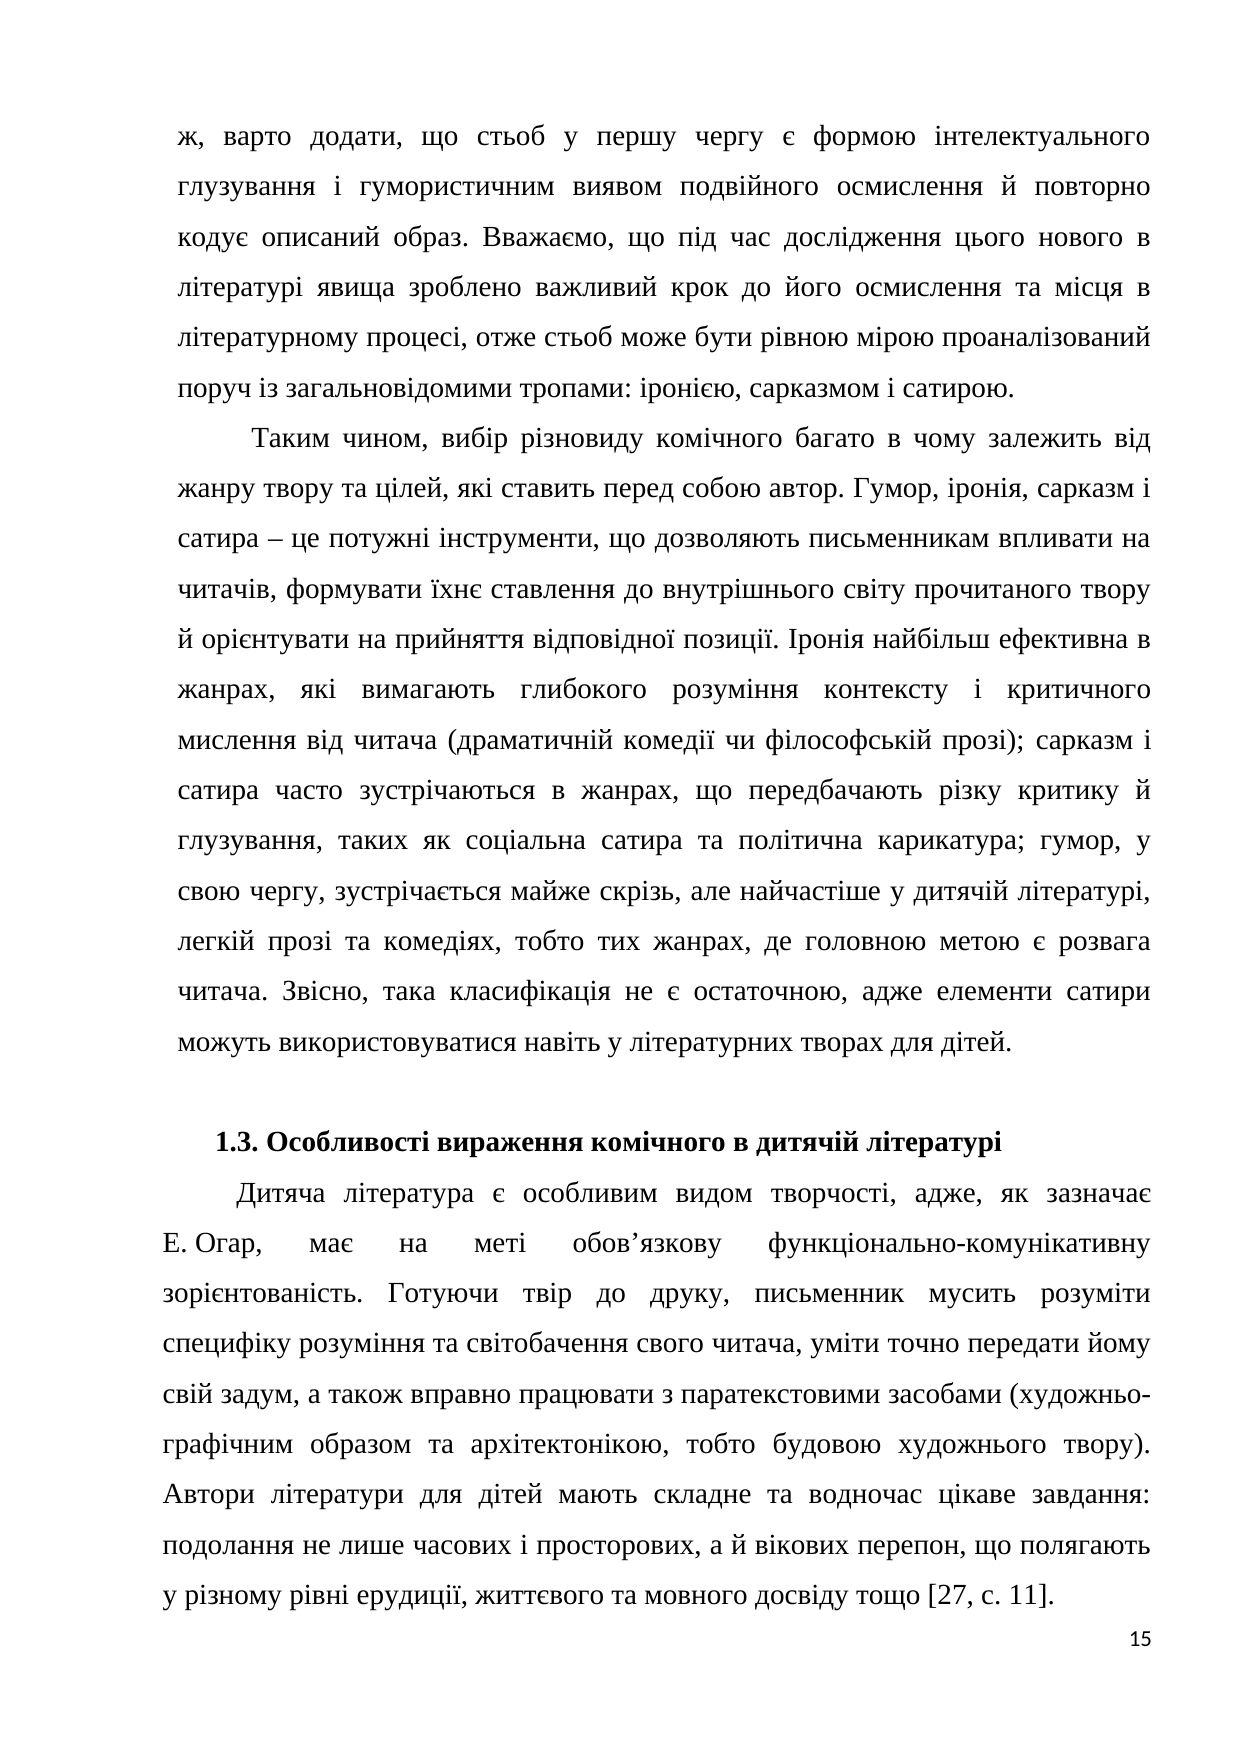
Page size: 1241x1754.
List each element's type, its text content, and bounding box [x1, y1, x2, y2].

text Таким чином, вибір різновиду комічного багато в чому залежить від жанру твору та цілей, які ставить перед собою автор. Гумор, іронія, сарказм і сатира – це потужні інструменти, що дозволяють письменникам впливати на читачів, формувати їхнє ставлення до внутрішнього світу прочитаного твору й орієнтувати на прийняття відповідної позиції. Іронія найбільш ефективна в жанрах, які вимагають глибокого розуміння контексту і критичного мислення від читача (драматичній комедії чи філософській прозі); сарказм і сатира часто зустрічаються в жанрах, що передбачають різку критику й глузування, таких як соціальна сатира та політична карикатура; гумор, у свою чергу, зустрічається майже скрізь, але найчастіше у дитячій літературі, легкій прозі та комедіях, тобто тих жанрах, де головною метою є розвага читача. Звісно, така класифікація не є остаточною, адже елементи сатири можуть використовуватися навіть у літературних творах для дітей. [177, 420, 1152, 1057]
text Дитяча література є особливим видом творчості, адже, як зазначає Е. Огар, має на меті обов’язкову функціонально-комунікативну зорієнтованість. Готуючи твір до друку, письменник мусить розуміти специфіку розуміння та світобачення свого читача, уміти точно передати йому свій задум, а також вправно працювати з паратекстовими засобами (художньо-графічним образом та архітектонікою, тобто будовою художнього твору). Автори літератури для дітей мають складне та водночас цікаве завдання: подолання не лише часових і просторових, а й вікових перепон, що полягають у різному рівні ерудиції, життєвого та мовного досвіду тощо [27, с. 11]. [162, 1175, 1152, 1611]
text 1.3. Особливості вираження комічного в дитячій літературі [215, 1124, 1152, 1158]
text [177, 118, 1152, 403]
